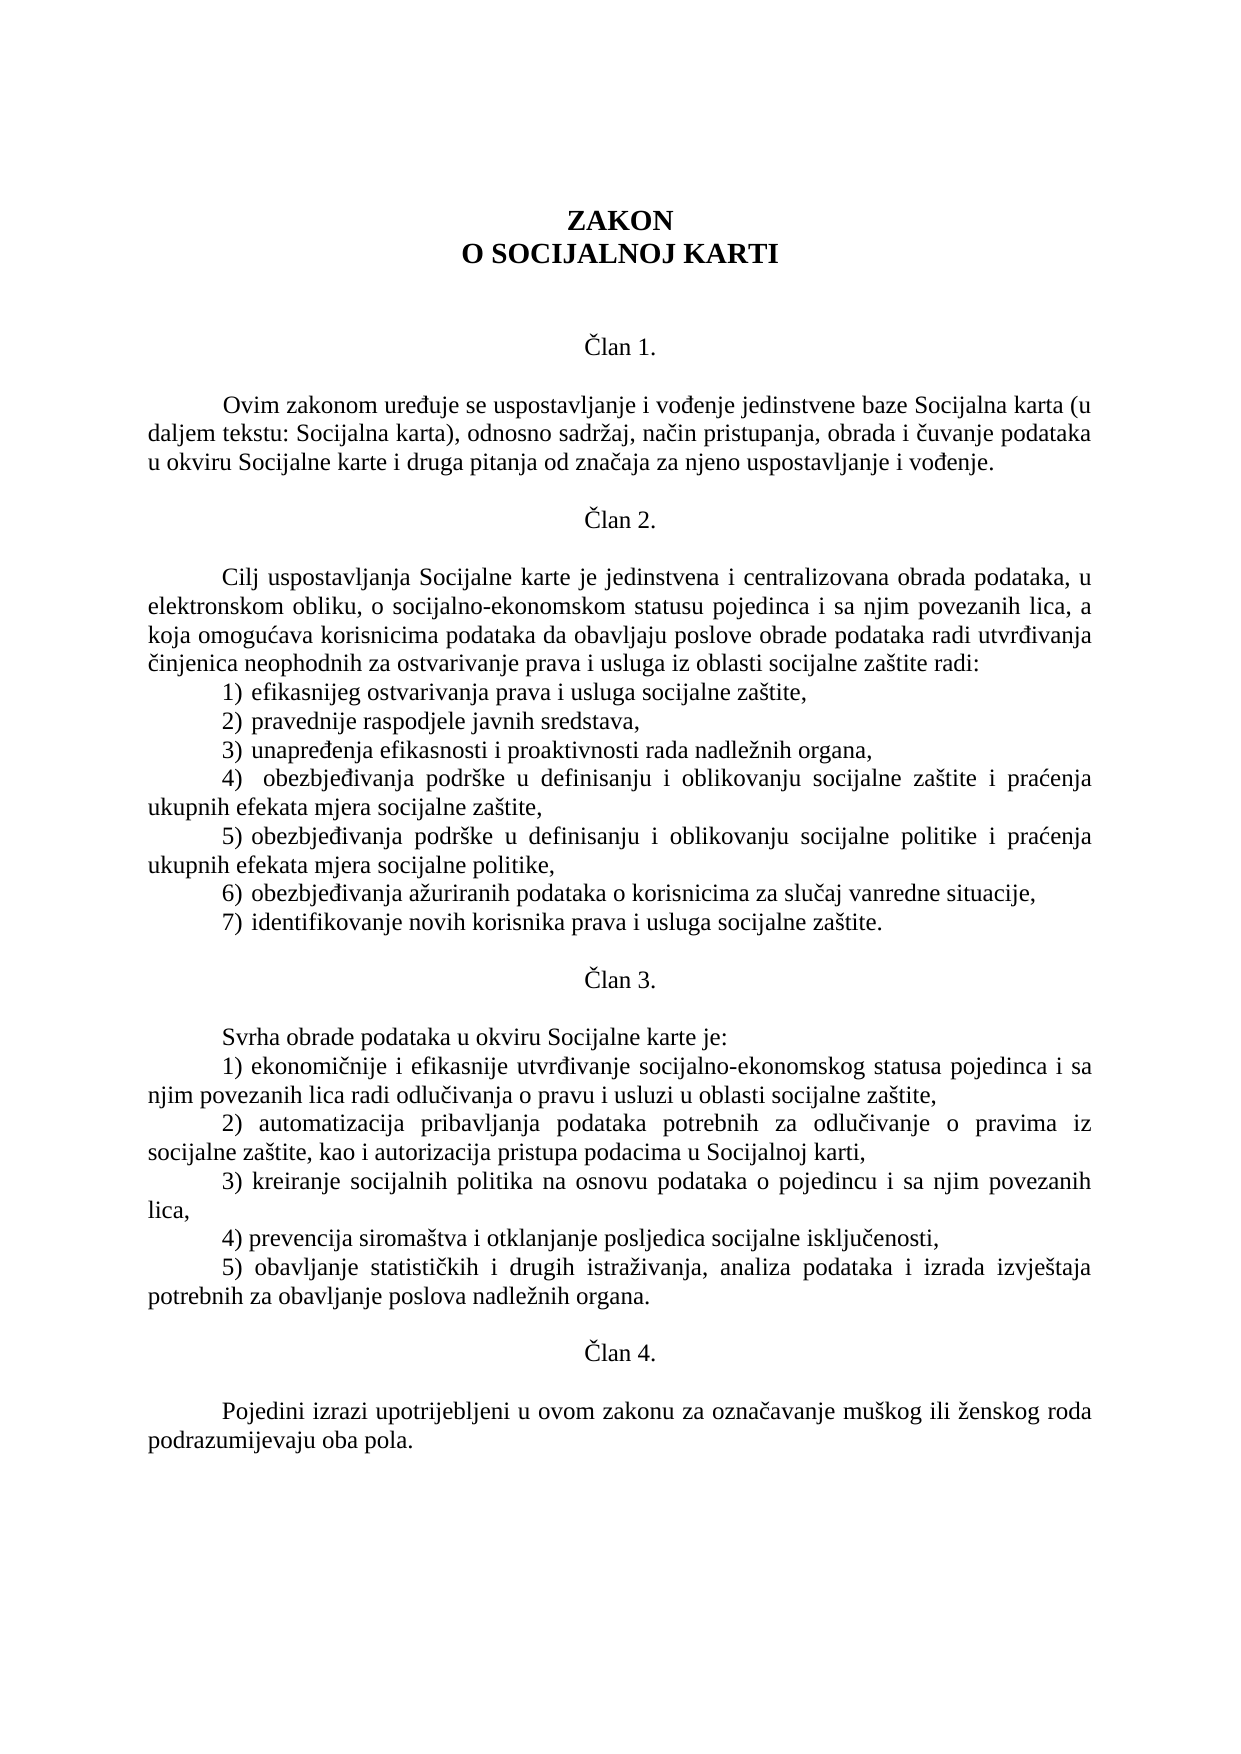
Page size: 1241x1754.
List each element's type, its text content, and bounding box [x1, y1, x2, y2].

text ZAKON [148, 203, 1092, 236]
text Član 4. [148, 1338, 1092, 1367]
text Svrha obrade podataka u okviru Socijalne karte je: [148, 1022, 1092, 1051]
text Cilj uspostavljanja Socijalne karte je jedinstvena i centralizovana obrada podataka, u elektronskom obliku, o socijalno-ekonomskom statusu pojedinca i sa njim povezanih lica, a koja omogućava korisnicima podataka da obavljaju poslove obrade podataka radi utvrđivanja činjenica neophodnih za ostvarivanje prava i usluga iz oblasti socijalne zaštite radi: [148, 562, 1092, 677]
text 5) obavljanje statističkih i drugih istraživanja, analiza podataka i izrada izvještaja potrebnih za obavljanje poslova nadležnih organa. [148, 1252, 1092, 1310]
text O SOCIJALNOJ KARTI [148, 236, 1092, 270]
text 1) ekonomičnije i efikasnije utvrđivanje socijalno-ekonomskog statusa pojedinca i sa njim povezanih lica radi odlučivanja o pravu i usluzi u oblasti socijalne zaštite, [148, 1051, 1092, 1108]
list unapređenja efikasnosti i proaktivnosti rada nadležnih organa, [148, 735, 1092, 763]
list obezbjeđivanja podrške u definisanju i oblikovanju socijalne zaštite i praćenja ukupnih efekata mjera socijalne zaštite, [148, 763, 1092, 821]
list obezbjeđivanja podrške u definisanju i oblikovanju socijalne politike i praćenja ukupnih efekata mjera socijalne politike, [148, 821, 1092, 878]
list pravednije raspodjele javnih sredstava, [148, 706, 1092, 735]
text Član 2. [148, 505, 1092, 533]
list identifikovanje novih korisnika prava i usluga socijalne zaštite. [148, 907, 1092, 936]
text Član 1. [148, 332, 1092, 361]
text 2) automatizacija pribavljanja podataka potrebnih za odlučivanje o pravima iz socijalne zaštite, kao i autorizacija pristupa podacima u Socijalnoj karti, [148, 1108, 1092, 1166]
text Član 3. [148, 965, 1092, 993]
list obezbjeđivanja ažuriranih podataka o korisnicima za slučaj vanredne situacije, [148, 878, 1092, 907]
text 4) prevencija siromaštva i otklanjanje posljedica socijalne isključenosti, [148, 1223, 1092, 1252]
list Pojedini izrazi upotrijebljeni u ovom zakonu za označavanje muškog ili ženskog roda podrazumijevaju oba pola. [148, 1396, 1092, 1453]
text 3) kreiranje socijalnih politika na osnovu podataka o pojedincu i sa njim povezanih lica, [148, 1166, 1092, 1223]
list efikasnijeg ostvarivanja prava i usluga socijalne zaštite, [148, 677, 1092, 706]
text Ovim zakonom uređuje se uspostavljanje i vođenje jedinstvene baze Socijalna karta (u daljem tekstu: Socijalna karta), odnosno sadržaj, način pristupanja, obrada i čuvanje podataka u okviru Socijalne karte i druga pitanja od značaja za njeno uspostavljanje i vođenje. [148, 390, 1092, 476]
